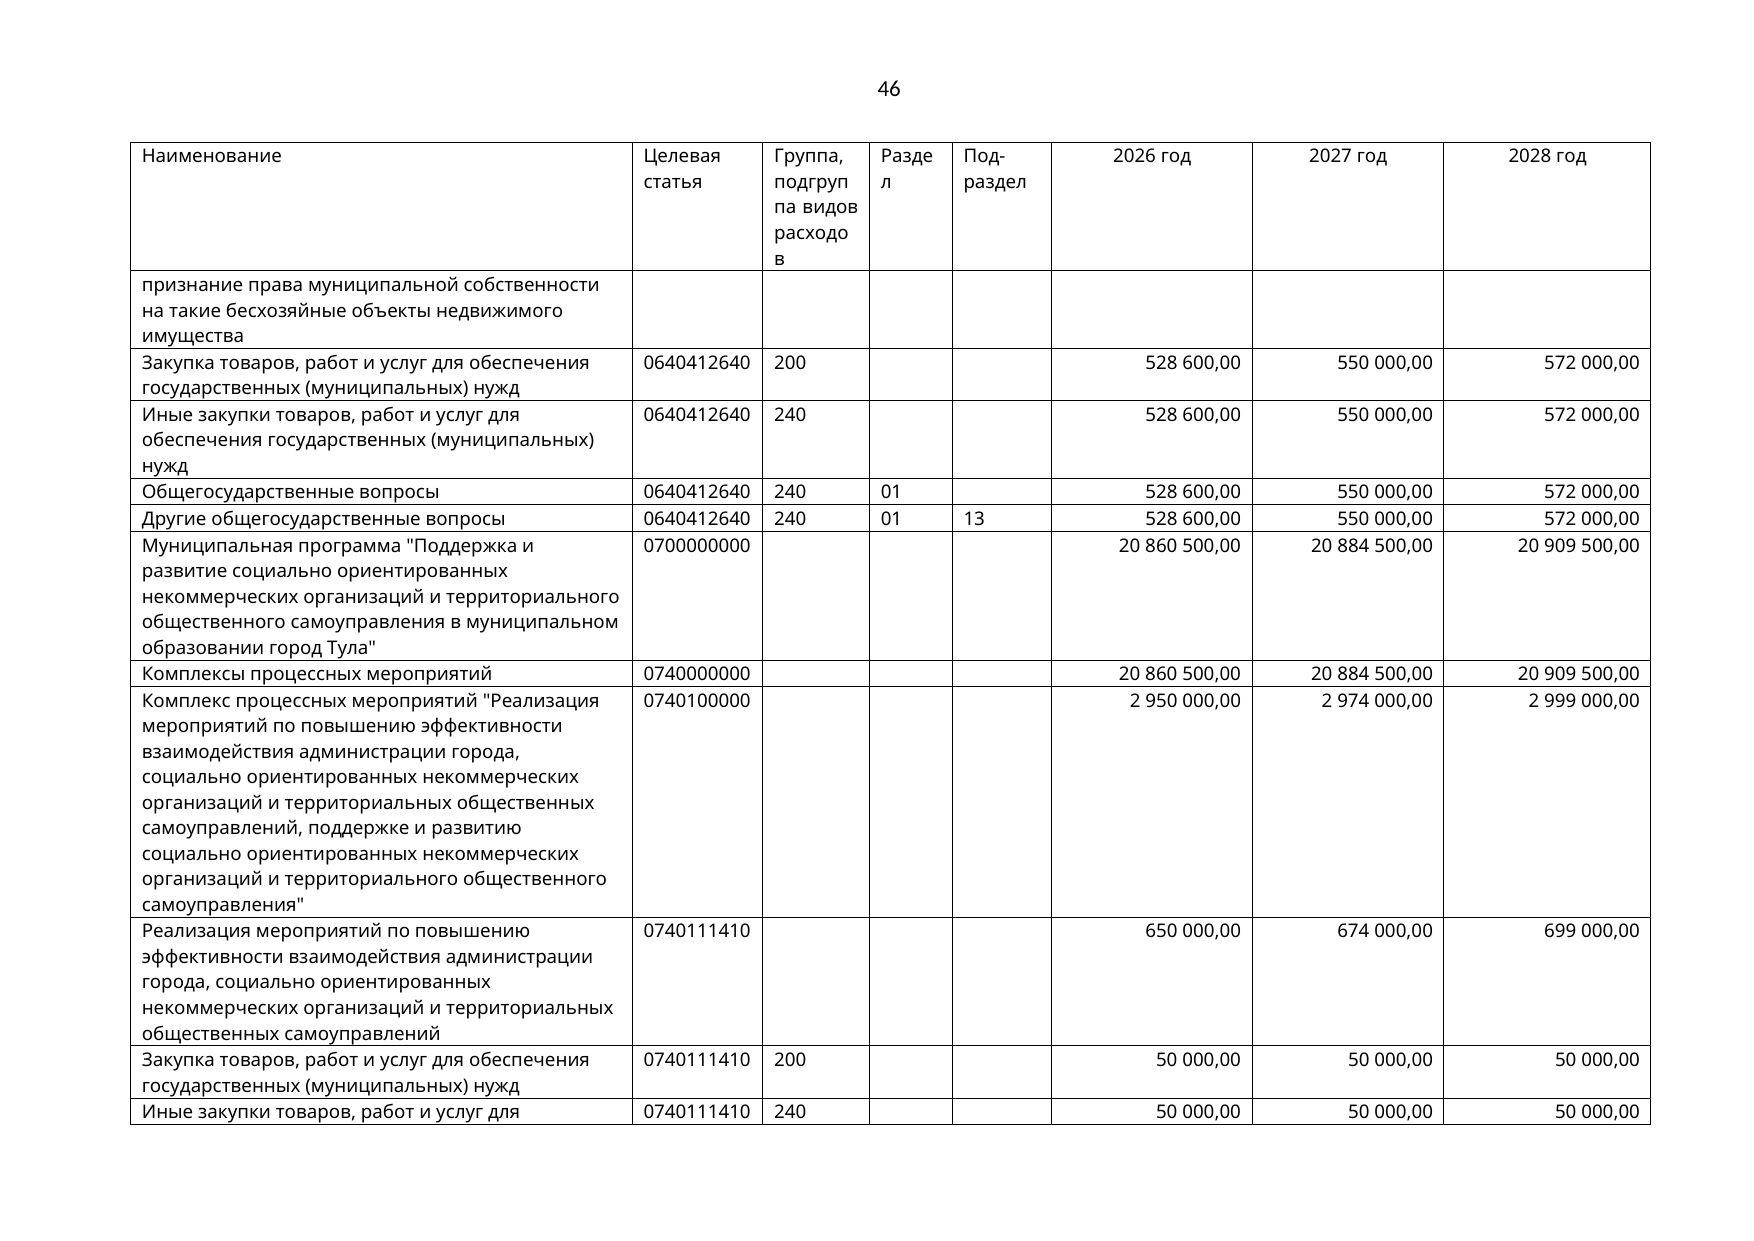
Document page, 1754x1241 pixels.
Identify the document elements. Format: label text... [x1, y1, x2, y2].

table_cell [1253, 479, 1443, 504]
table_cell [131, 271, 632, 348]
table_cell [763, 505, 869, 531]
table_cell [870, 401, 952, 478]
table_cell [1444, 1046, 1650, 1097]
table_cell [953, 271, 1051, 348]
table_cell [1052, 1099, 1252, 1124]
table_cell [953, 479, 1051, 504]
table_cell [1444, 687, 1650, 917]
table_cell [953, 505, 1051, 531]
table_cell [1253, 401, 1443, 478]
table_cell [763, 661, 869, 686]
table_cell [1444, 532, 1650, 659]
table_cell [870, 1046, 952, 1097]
table_header Раздел [870, 143, 952, 270]
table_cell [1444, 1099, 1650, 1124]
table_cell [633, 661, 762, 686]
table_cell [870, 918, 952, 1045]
table_header 2028 год [1444, 143, 1650, 270]
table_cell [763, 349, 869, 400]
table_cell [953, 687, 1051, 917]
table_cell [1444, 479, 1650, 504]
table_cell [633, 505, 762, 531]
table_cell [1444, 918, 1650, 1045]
table_header Наименование [131, 143, 632, 270]
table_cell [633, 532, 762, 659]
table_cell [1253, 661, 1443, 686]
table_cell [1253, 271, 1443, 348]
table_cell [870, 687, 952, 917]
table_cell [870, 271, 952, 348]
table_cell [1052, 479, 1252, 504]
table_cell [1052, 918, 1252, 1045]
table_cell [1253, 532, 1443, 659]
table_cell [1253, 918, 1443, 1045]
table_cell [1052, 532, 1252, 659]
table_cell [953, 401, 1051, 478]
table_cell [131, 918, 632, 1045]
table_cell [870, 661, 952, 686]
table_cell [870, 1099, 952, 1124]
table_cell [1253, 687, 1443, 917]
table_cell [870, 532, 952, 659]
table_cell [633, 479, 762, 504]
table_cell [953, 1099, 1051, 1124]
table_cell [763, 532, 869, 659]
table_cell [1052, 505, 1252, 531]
table_header 2026 год [1052, 143, 1252, 270]
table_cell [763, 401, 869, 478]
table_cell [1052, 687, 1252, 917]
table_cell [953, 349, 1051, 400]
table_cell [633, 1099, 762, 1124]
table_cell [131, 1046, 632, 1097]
table_header Под-раздел [953, 143, 1051, 270]
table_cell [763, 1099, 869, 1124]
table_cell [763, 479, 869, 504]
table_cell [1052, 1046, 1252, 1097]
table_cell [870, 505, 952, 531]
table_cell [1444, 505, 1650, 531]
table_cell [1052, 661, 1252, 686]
table_header 2027 год [1253, 143, 1443, 270]
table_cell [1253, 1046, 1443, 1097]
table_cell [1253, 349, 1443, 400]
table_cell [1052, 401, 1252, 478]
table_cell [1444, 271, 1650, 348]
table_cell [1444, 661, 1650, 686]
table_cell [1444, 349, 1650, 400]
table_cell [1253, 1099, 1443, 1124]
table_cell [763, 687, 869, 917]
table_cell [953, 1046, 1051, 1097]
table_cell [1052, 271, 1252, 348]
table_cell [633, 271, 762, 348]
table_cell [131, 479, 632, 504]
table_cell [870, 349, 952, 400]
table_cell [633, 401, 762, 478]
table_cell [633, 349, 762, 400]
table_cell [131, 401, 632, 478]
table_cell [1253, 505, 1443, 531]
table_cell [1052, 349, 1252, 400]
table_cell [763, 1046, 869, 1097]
table_header Целевая статья [633, 143, 762, 270]
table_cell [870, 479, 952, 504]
table_header Группа, подгруппа видов расходов [763, 143, 869, 270]
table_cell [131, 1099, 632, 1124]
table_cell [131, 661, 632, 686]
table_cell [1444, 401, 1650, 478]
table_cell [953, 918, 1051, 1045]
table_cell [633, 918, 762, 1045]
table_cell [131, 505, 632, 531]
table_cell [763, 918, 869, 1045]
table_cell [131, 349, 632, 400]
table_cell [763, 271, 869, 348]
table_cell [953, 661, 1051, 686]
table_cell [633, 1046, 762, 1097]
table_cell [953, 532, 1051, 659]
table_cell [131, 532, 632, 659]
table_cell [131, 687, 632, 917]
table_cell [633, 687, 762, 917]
